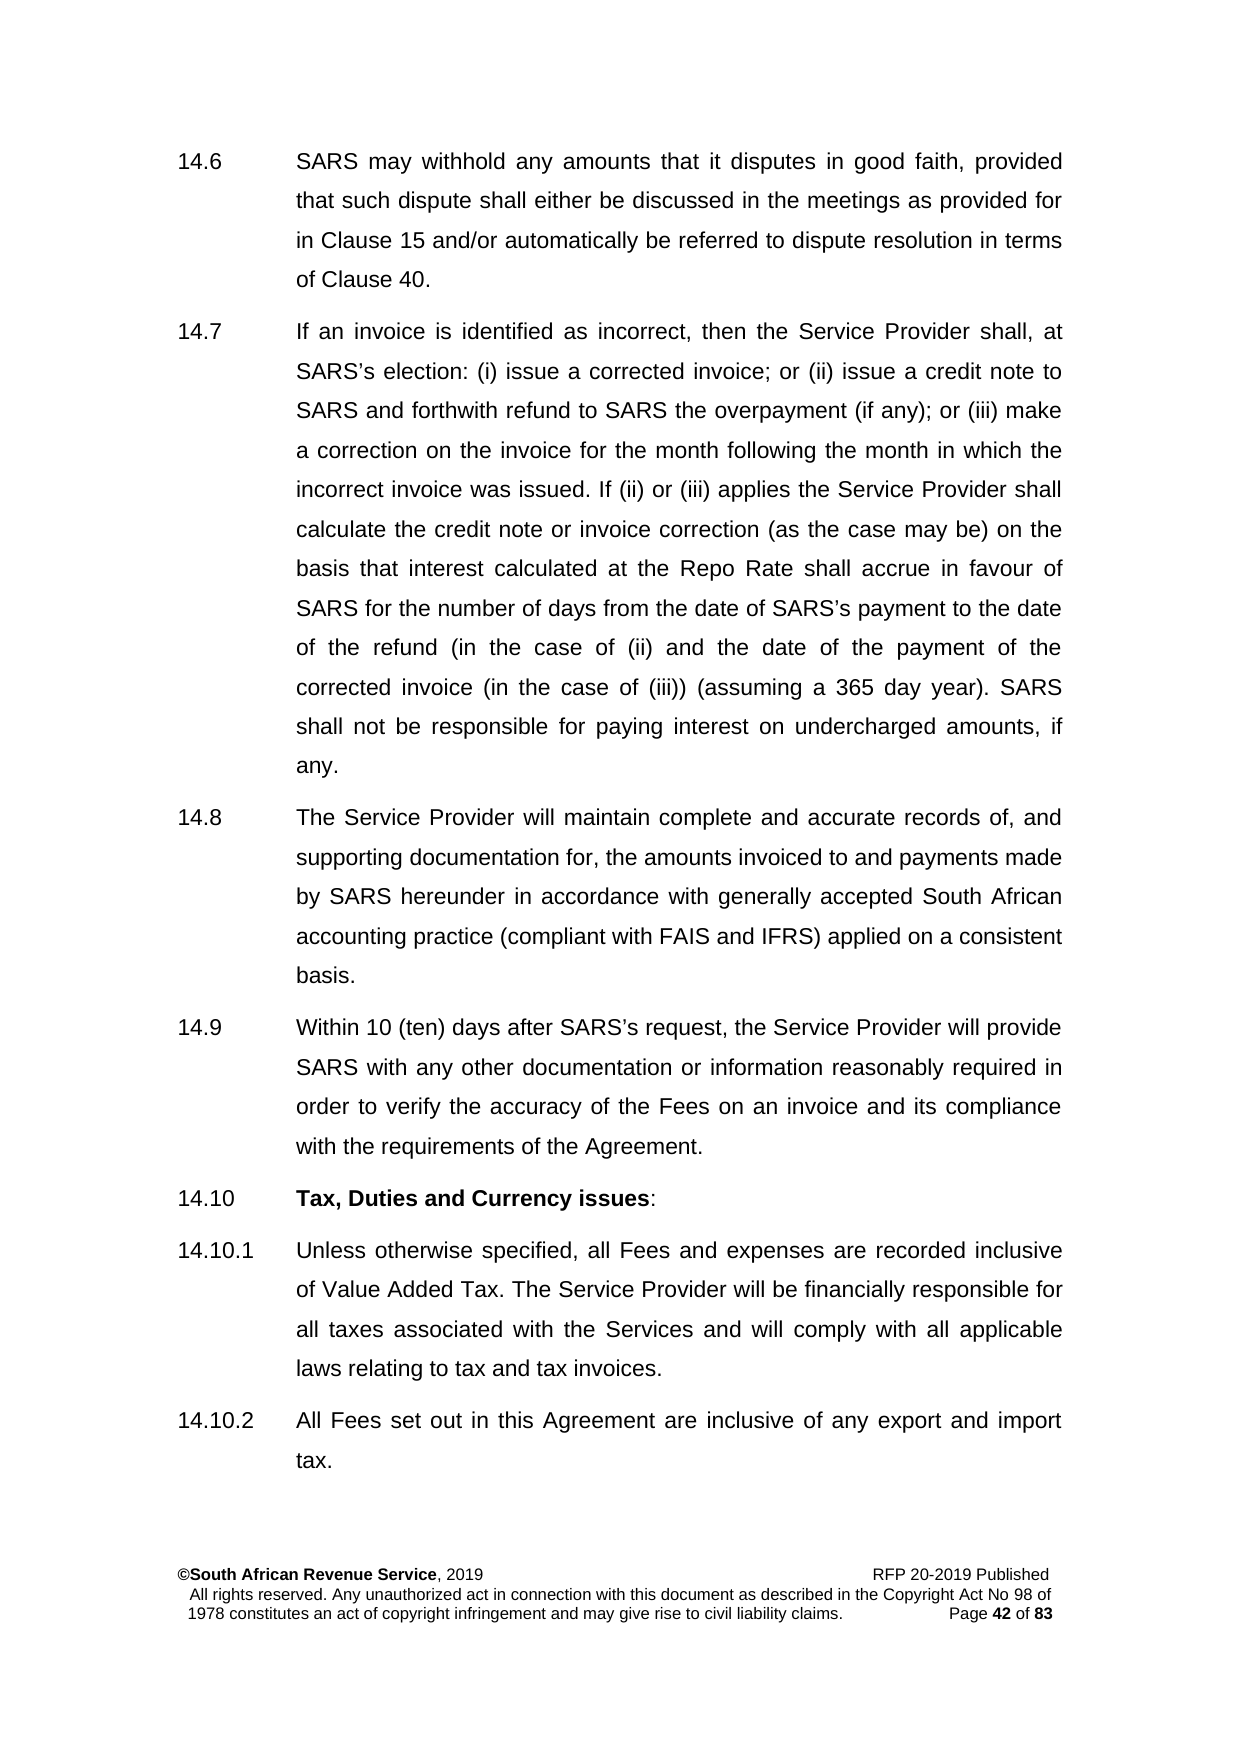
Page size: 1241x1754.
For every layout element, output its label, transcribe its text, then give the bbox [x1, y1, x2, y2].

subtitle All Fees set out in this Agreement are inclusive of any export and import tax. [177, 1407, 1063, 1473]
subtitle Unless otherwise specified, all Fees and expenses are recorded inclusive of Value Added Tax. The Service Provider will be financially responsible for all taxes associated with the Services and will comply with all applicable laws relating to tax and tax invoices. [177, 1237, 1063, 1381]
subtitle The Service Provider will maintain complete and accurate records of, and supporting documentation for, the amounts invoiced to and payments made by SARS hereunder in accordance with generally accepted South African accounting practice (compliant with FAIS and IFRS) applied on a consistent basis. [177, 804, 1063, 989]
subtitle If an invoice is identified as incorrect, then the Service Provider shall, at SARS’s election: (i) issue a corrected invoice; or (ii) issue a credit note to SARS and forthwith refund to SARS the overpayment (if any); or (iii) make a correction on the invoice for the month following the month in which the incorrect invoice was issued. If (ii) or (iii) applies the Service Provider shall calculate the credit note or invoice correction (as the case may be) on the basis that interest calculated at the Repo Rate shall accrue in favour of SARS for the number of days from the date of SARS’s payment to the date of the refund (in the case of (ii) and the date of the payment of the corrected invoice (in the case of (iii)) (assuming a 365 day year). SARS shall not be responsible for paying interest on undercharged amounts, if any. [177, 318, 1063, 779]
subtitle Tax, Duties and Currency issues: [177, 1185, 1063, 1211]
subtitle Within 10 (ten) days after SARS’s request, the Service Provider will provide SARS with any other documentation or information reasonably required in order to verify the accuracy of the Fees on an invoice and its compliance with the requirements of the Agreement. [177, 1014, 1063, 1159]
subtitle SARS may withhold any amounts that it disputes in good faith, provided that such dispute shall either be discussed in the meetings as provided for in Clause 15 and/or automatically be referred to dispute resolution in terms of Clause 40. [177, 148, 1063, 292]
